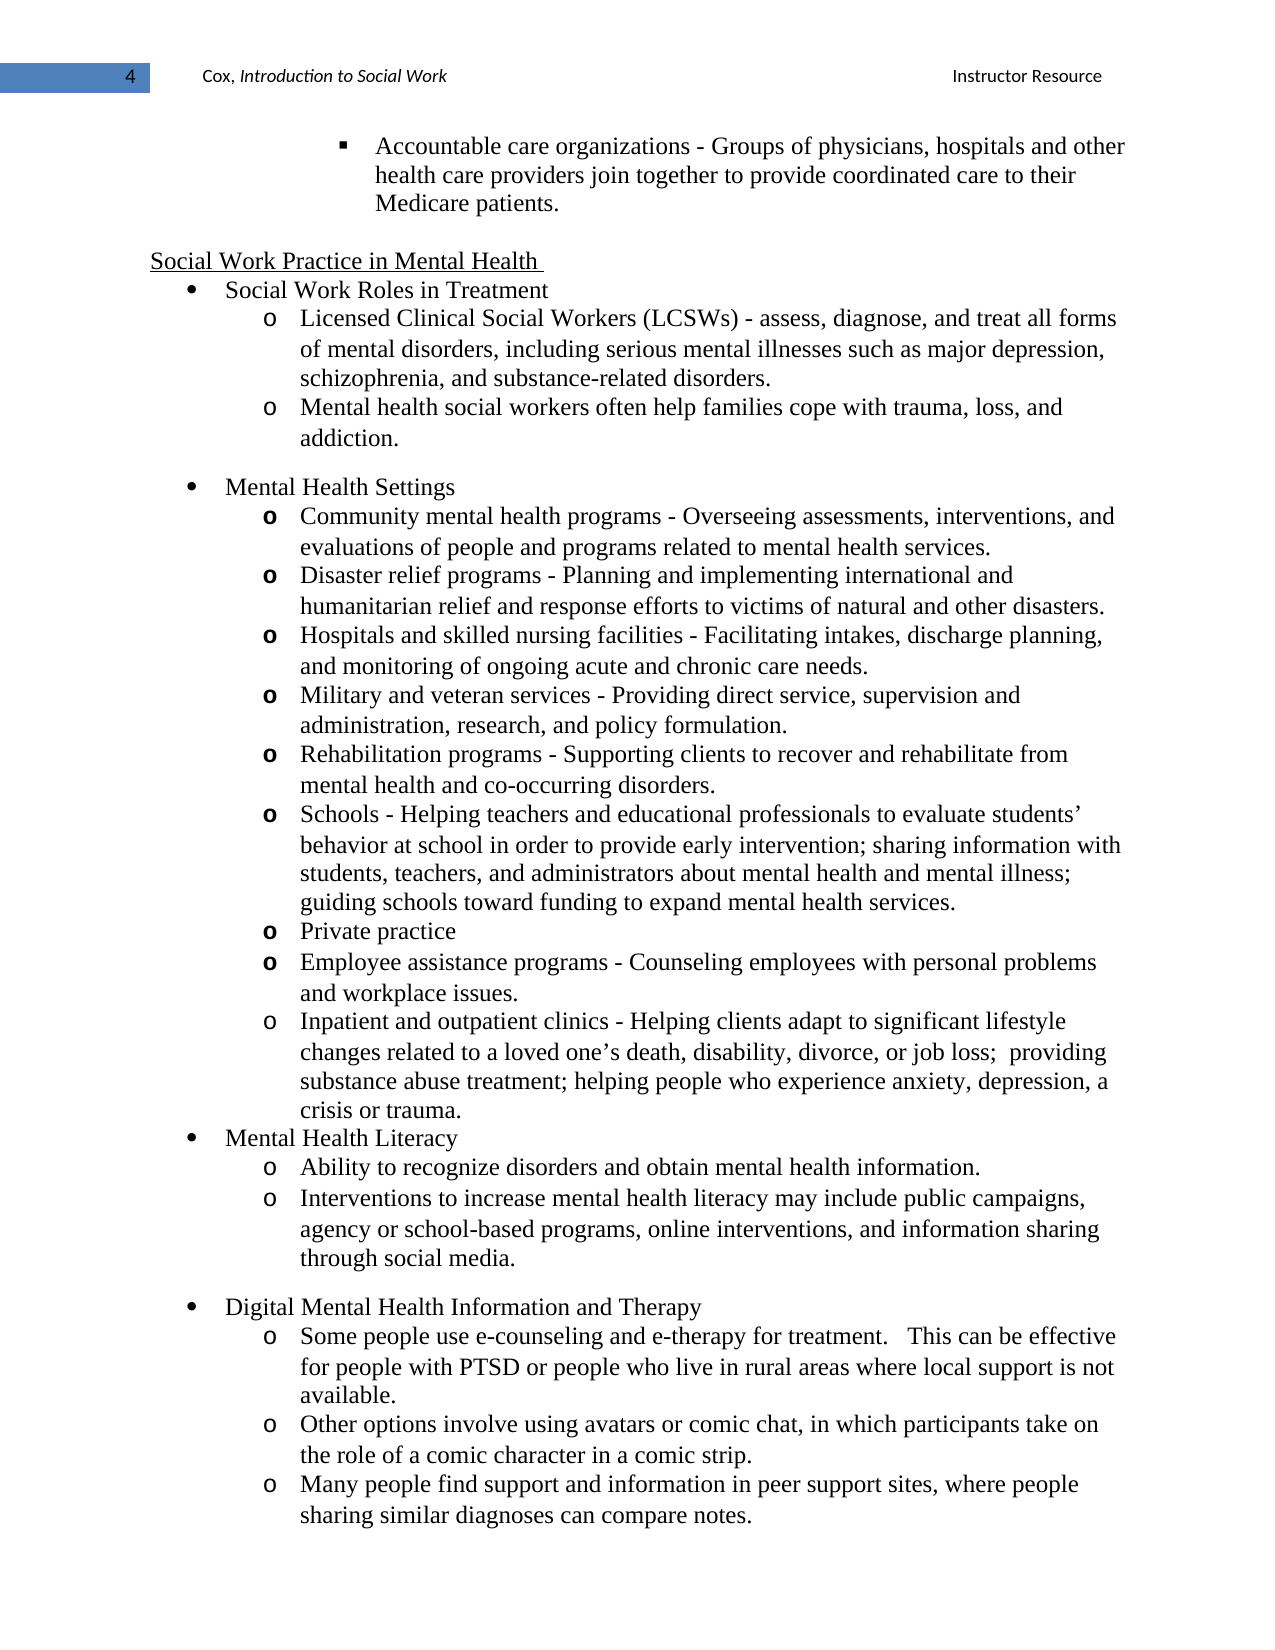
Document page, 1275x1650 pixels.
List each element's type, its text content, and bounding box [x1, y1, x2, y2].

list Many people find support and information in peer support sites, where people sharing similar diagnoses can compare notes. [262, 1469, 1125, 1528]
list Employee assistance programs - Counseling employees with personal problems and workplace issues. [262, 947, 1125, 1006]
list Inpatient and outpatient clinics - Helping clients adapt to significant lifestyle changes related to a loved one’s death, disability, divorce, or job loss; providing substance abuse treatment; helping people who experience anxiety, depression, a crisis or trauma. [262, 1006, 1125, 1123]
list Accountable care organizations - Groups of physicians, hospitals and other health care providers join together to provide coordinated care to their Medicare patients. [337, 131, 1125, 217]
list Ability to recognize disorders and obtain mental health information. [262, 1152, 1125, 1183]
list Mental health social workers often help families cope with trauma, loss, and addiction. [262, 392, 1125, 451]
list Community mental health programs - Overseeing assessments, interventions, and evaluations of people and programs related to mental health services. [262, 501, 1125, 561]
list Social Work Roles in Treatment [187, 275, 1125, 303]
list Disaster relief programs - Planning and implementing international and humanitarian relief and response efforts to victims of natural and other disasters. [262, 561, 1125, 620]
list Private practice [262, 916, 1125, 947]
list Interventions to increase mental health literacy may include public campaigns, agency or school-based programs, online interventions, and information sharing through social media. [262, 1183, 1125, 1271]
list Digital Mental Health Information and Therapy [187, 1292, 1125, 1321]
list Some people use e-counseling and e-therapy for treatment. This can be effective for people with PTSD or people who live in rural areas where local support is not available. [262, 1321, 1125, 1409]
list Mental Health Settings [187, 472, 1125, 501]
list Licensed Clinical Social Workers (LCSWs) - assess, diagnose, and treat all forms of mental disorders, including serious mental illnesses such as major depression, schizophrenia, and substance-related disorders. [262, 303, 1125, 392]
list Mental Health Literacy [187, 1123, 1125, 1152]
list Military and veteran services - Providing direct service, supervision and administration, research, and policy formulation. [262, 680, 1125, 739]
list Schools - Helping teachers and educational professionals to evaluate students’ behavior at school in order to provide early intervention; sharing information with students, teachers, and administrators about mental health and mental illness; guiding schools toward funding to expand mental health services. [262, 799, 1125, 916]
text Social Work Practice in Mental Health [150, 246, 1125, 275]
list Rehabilitation programs - Supporting clients to recover and rehabilitate from mental health and co-occurring disorders. [262, 739, 1125, 799]
list Hospitals and skilled nursing facilities - Facilitating intakes, discharge planning, and monitoring of ongoing acute and chronic care needs. [262, 620, 1125, 680]
list Other options involve using avatars or comic chat, in which participants take on the role of a comic character in a comic strip. [262, 1409, 1125, 1469]
